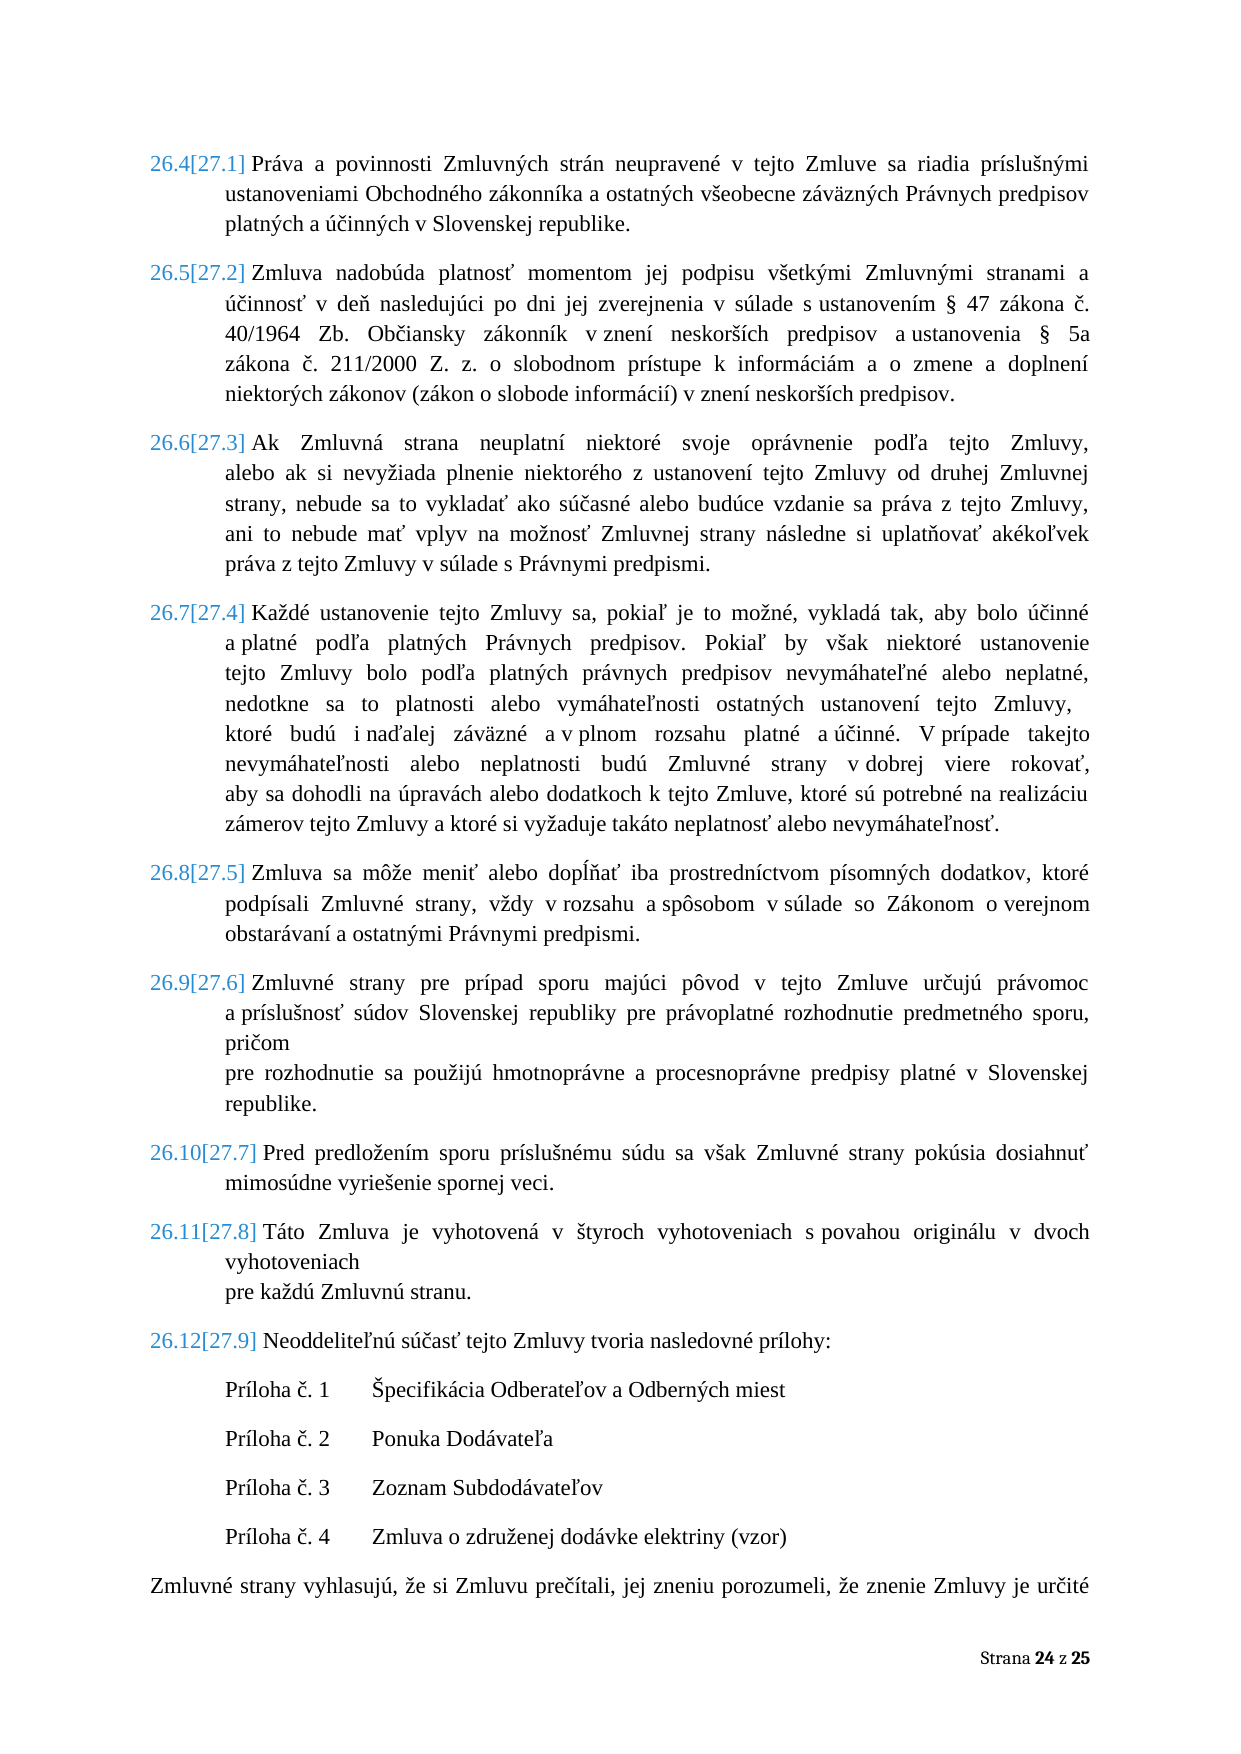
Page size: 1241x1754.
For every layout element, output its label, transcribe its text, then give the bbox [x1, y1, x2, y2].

subtitle Zmluva sa môže meniť alebo dopĺňať iba prostredníctvom písomných dodatkov, ktoré podpísali Zmluvné strany, vždy v rozsahu a spôsobom v súlade so Zákonom o verejnom obstarávaní a ostatnými Právnymi predpismi. [150, 859, 1090, 946]
text Príloha č. 3 Zoznam Subdodávateľov [225, 1474, 1090, 1500]
subtitle Zmluvné strany pre prípad sporu majúci pôvod v tejto Zmluve určujú právomoc a príslušnosť súdov Slovenskej republiky pre právoplatné rozhodnutie predmetného sporu, pričom pre rozhodnutie sa použijú hmotnoprávne a procesnoprávne predpisy platné v Slovenskej republike. [150, 969, 1090, 1116]
subtitle Neoddeliteľnú súčasť tejto Zmluvy tvoria nasledovné prílohy: [150, 1327, 1090, 1353]
subtitle Každé ustanovenie tejto Zmluvy sa, pokiaľ je to možné, vykladá tak, aby bolo účinné a platné podľa platných Právnych predpisov. Pokiaľ by však niektoré ustanovenie tejto Zmluvy bolo podľa platných právnych predpisov nevymáhateľné alebo neplatné, nedotkne sa to platnosti alebo vymáhateľnosti ostatných ustanovení tejto Zmluvy, ktoré budú i naďalej záväzné a v plnom rozsahu platné a účinné. V prípade takejto nevymáhateľnosti alebo neplatnosti budú Zmluvné strany v dobrej viere rokovať, aby sa dohodli na úpravách alebo dodatkoch k tejto Zmluve, ktoré sú potrebné na realizáciu zámerov tejto Zmluvy a ktoré si vyžaduje takáto neplatnosť alebo nevymáhateľnosť. [150, 599, 1090, 837]
text Príloha č. 4 Zmluva o združenej dodávke elektriny (vzor) [225, 1523, 1090, 1549]
text Príloha č. 1 Špecifikácia Odberateľov a Odberných miest [225, 1376, 1090, 1402]
subtitle Zmluva nadobúda platnosť momentom jej podpisu všetkými Zmluvnými stranami a účinnosť v deň nasledujúci po dni jej zverejnenia v súlade s ustanovením § 47 zákona č. 40/1964 Zb. Občiansky zákonník v znení neskorších predpisov a ustanovenia § 5a zákona č. 211/2000 Z. z. o slobodnom prístupe k informáciám a o zmene a doplnení niektorých zákonov (zákon o slobode informácií) v znení neskorších predpisov. [150, 259, 1090, 407]
text Príloha č. 2 Ponuka Dodávateľa [225, 1425, 1090, 1451]
subtitle Táto Zmluva je vyhotovená v štyroch vyhotoveniach s povahou originálu v dvoch vyhotoveniach pre každú Zmluvnú stranu. [150, 1218, 1090, 1304]
subtitle Ak Zmluvná strana neuplatní niektoré svoje oprávnenie podľa tejto Zmluvy, alebo ak si nevyžiada plnenie niektorého z ustanovení tejto Zmluvy od druhej Zmluvnej strany, nebude sa to vykladať ako súčasné alebo budúce vzdanie sa práva z tejto Zmluvy, ani to nebude mať vplyv na možnosť Zmluvnej strany následne si uplatňovať akékoľvek práva z tejto Zmluvy v súlade s Právnymi predpismi. [150, 429, 1090, 576]
subtitle Práva a povinnosti Zmluvných strán neupravené v tejto Zmluve sa riadia príslušnými ustanoveniami Obchodného zákonníka a ostatných všeobecne záväzných Právnych predpisov platných a účinných v Slovenskej republike. [150, 150, 1090, 237]
subtitle Pred predložením sporu príslušnému súdu sa však Zmluvné strany pokúsia dosiahnuť mimosúdne vyriešenie spornej veci. [150, 1138, 1090, 1195]
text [150, 1572, 1090, 1598]
